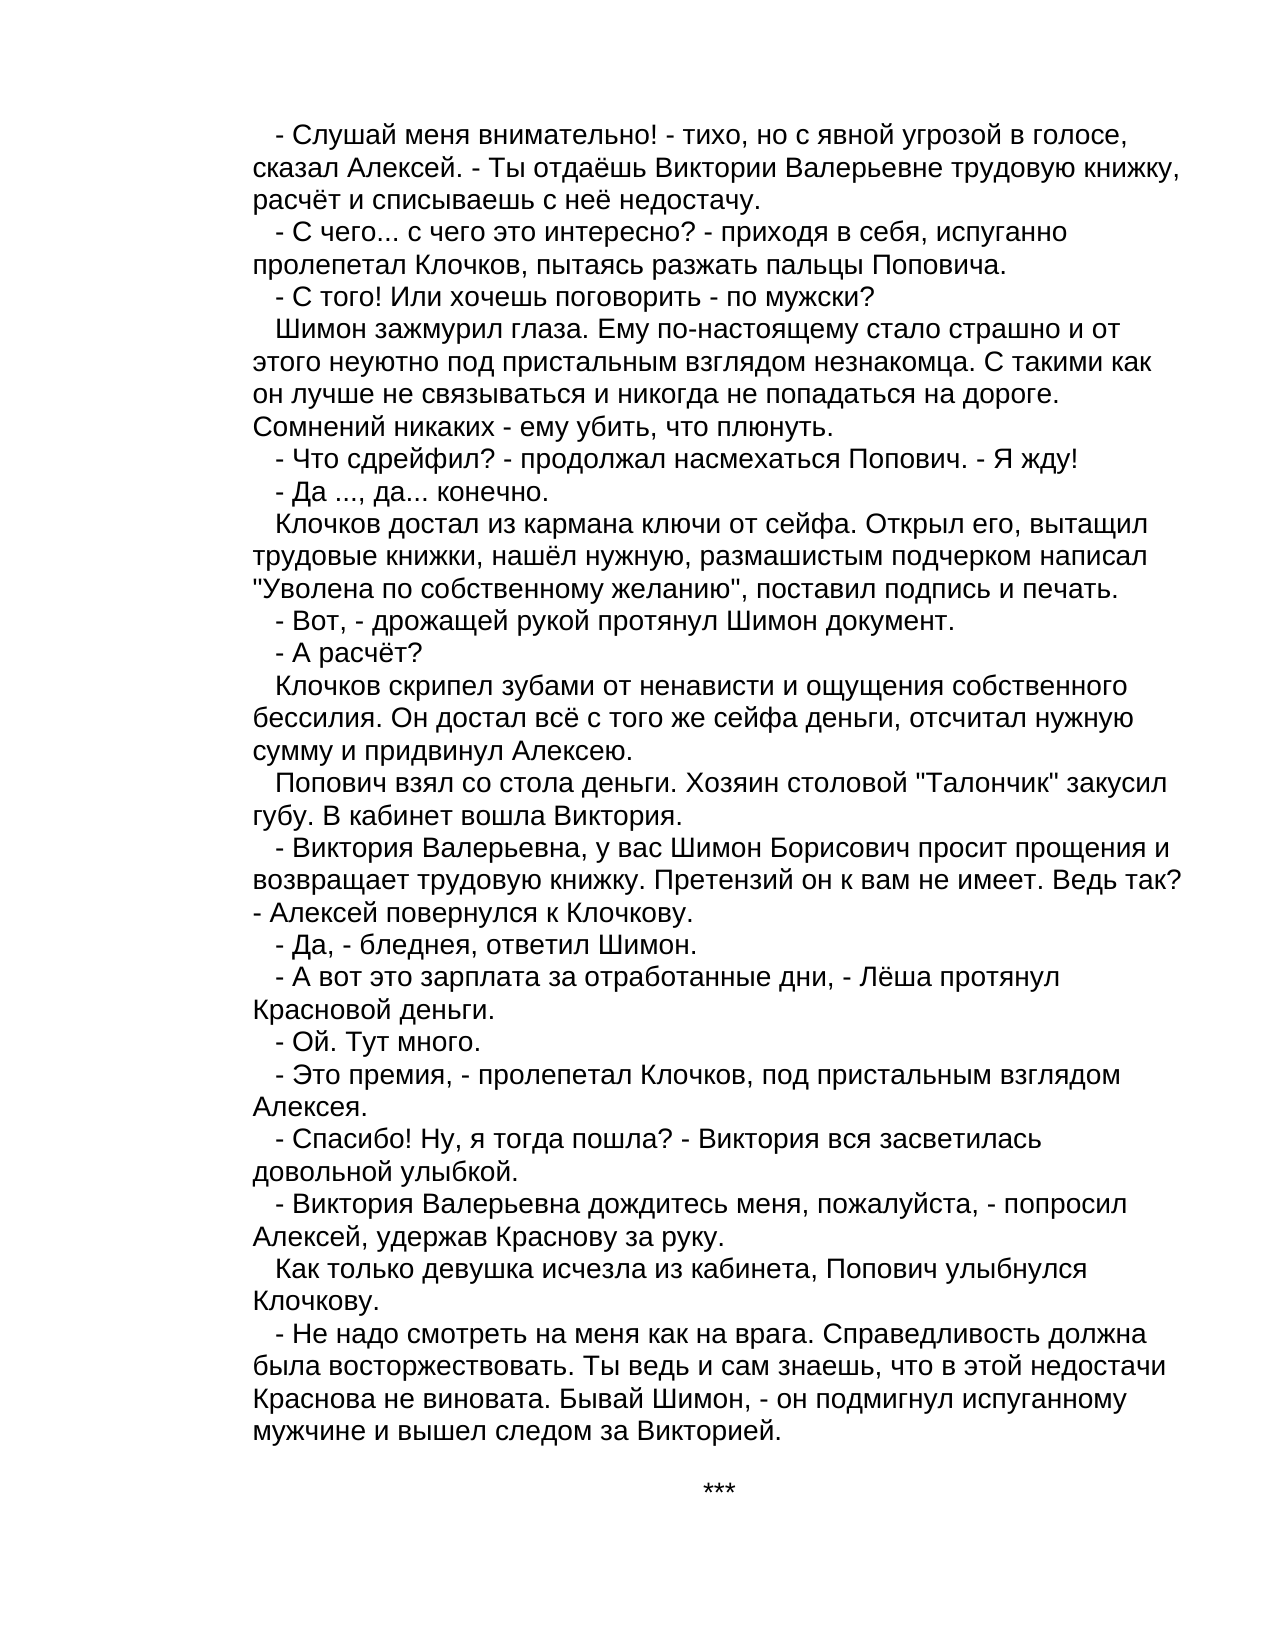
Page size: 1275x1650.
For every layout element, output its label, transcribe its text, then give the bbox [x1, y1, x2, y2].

text - Не надо смотреть на меня как на врага. Справедливость должна была восторжествовать. Ты ведь и сам знаешь, что в этой недостачи Краснова не виновата. Бывай Шимон, - он подмигнул испуганному мужчине и вышел следом за Викторией. [252, 1317, 1186, 1446]
text - Виктория Валерьевна, у вас Шимон Борисович просит прощения и возвращает трудовую книжку. Претензий он к вам не имеет. Ведь так? - Алексей повернулся к Клочкову. [252, 831, 1186, 928]
text - А вот это зарплата за отработанные дни, - Лёша протянул Красновой деньги. [252, 960, 1186, 1025]
text - Да ..., да... конечно. [252, 474, 1186, 507]
text Клочков скрипел зубами от ненависти и ощущения собственного бессилия. Он достал всё с того же сейфа деньги, отсчитал нужную сумму и придвинул Алексею. [252, 669, 1186, 766]
text Шимон зажмурил глаза. Ему по-настоящему стало страшно и от этого неуютно под пристальным взглядом незнакомца. С такими как он лучше не связываться и никогда не попадаться на дороге. Сомнений никаких - ему убить, что плюнуть. [252, 312, 1186, 442]
text - С чего... с чего это интересно? - приходя в себя, испуганно пролепетал Клочков, пытаясь разжать пальцы Поповича. [252, 215, 1186, 280]
text - С того! Или хочешь поговорить - по мужски? [252, 280, 1186, 312]
text Как только девушка исчезла из кабинета, Попович улыбнулся Клочкову. [252, 1252, 1186, 1317]
text - А расчёт? [252, 636, 1186, 669]
text - Виктория Валерьевна дождитесь меня, пожалуйста, - попросил Алексей, удержав Краснову за руку. [252, 1187, 1186, 1252]
text Клочков достал из кармана ключи от сейфа. Открыл его, вытащил трудовые книжки, нашёл нужную, размашистым подчерком написал "Уволена по собственному желанию", поставил подпись и печать. [252, 507, 1186, 604]
text Попович взял со стола деньги. Хозяин столовой "Талончик" закусил губу. В кабинет вошла Виктория. [252, 766, 1186, 831]
text - Вот, - дрожащей рукой протянул Шимон документ. [252, 604, 1186, 636]
text - Спасибо! Ну, я тогда пошла? - Виктория вся засветилась довольной улыбкой. [252, 1122, 1186, 1187]
text - Что сдрейфил? - продолжал насмехаться Попович. - Я жду! [252, 442, 1186, 474]
text - Ой. Тут много. [252, 1025, 1186, 1058]
text - Это премия, - пролепетал Клочков, под пристальным взглядом Алексея. [252, 1058, 1186, 1122]
text - Слушай меня внимательно! - тихо, но с явной угрозой в голосе, сказал Алексей. - Ты отдаёшь Виктории Валерьевне трудовую книжку, расчёт и списываешь с неё недостачу. [252, 118, 1186, 215]
text *** [252, 1476, 1186, 1508]
text - Да, - бледнея, ответил Шимон. [252, 928, 1186, 960]
